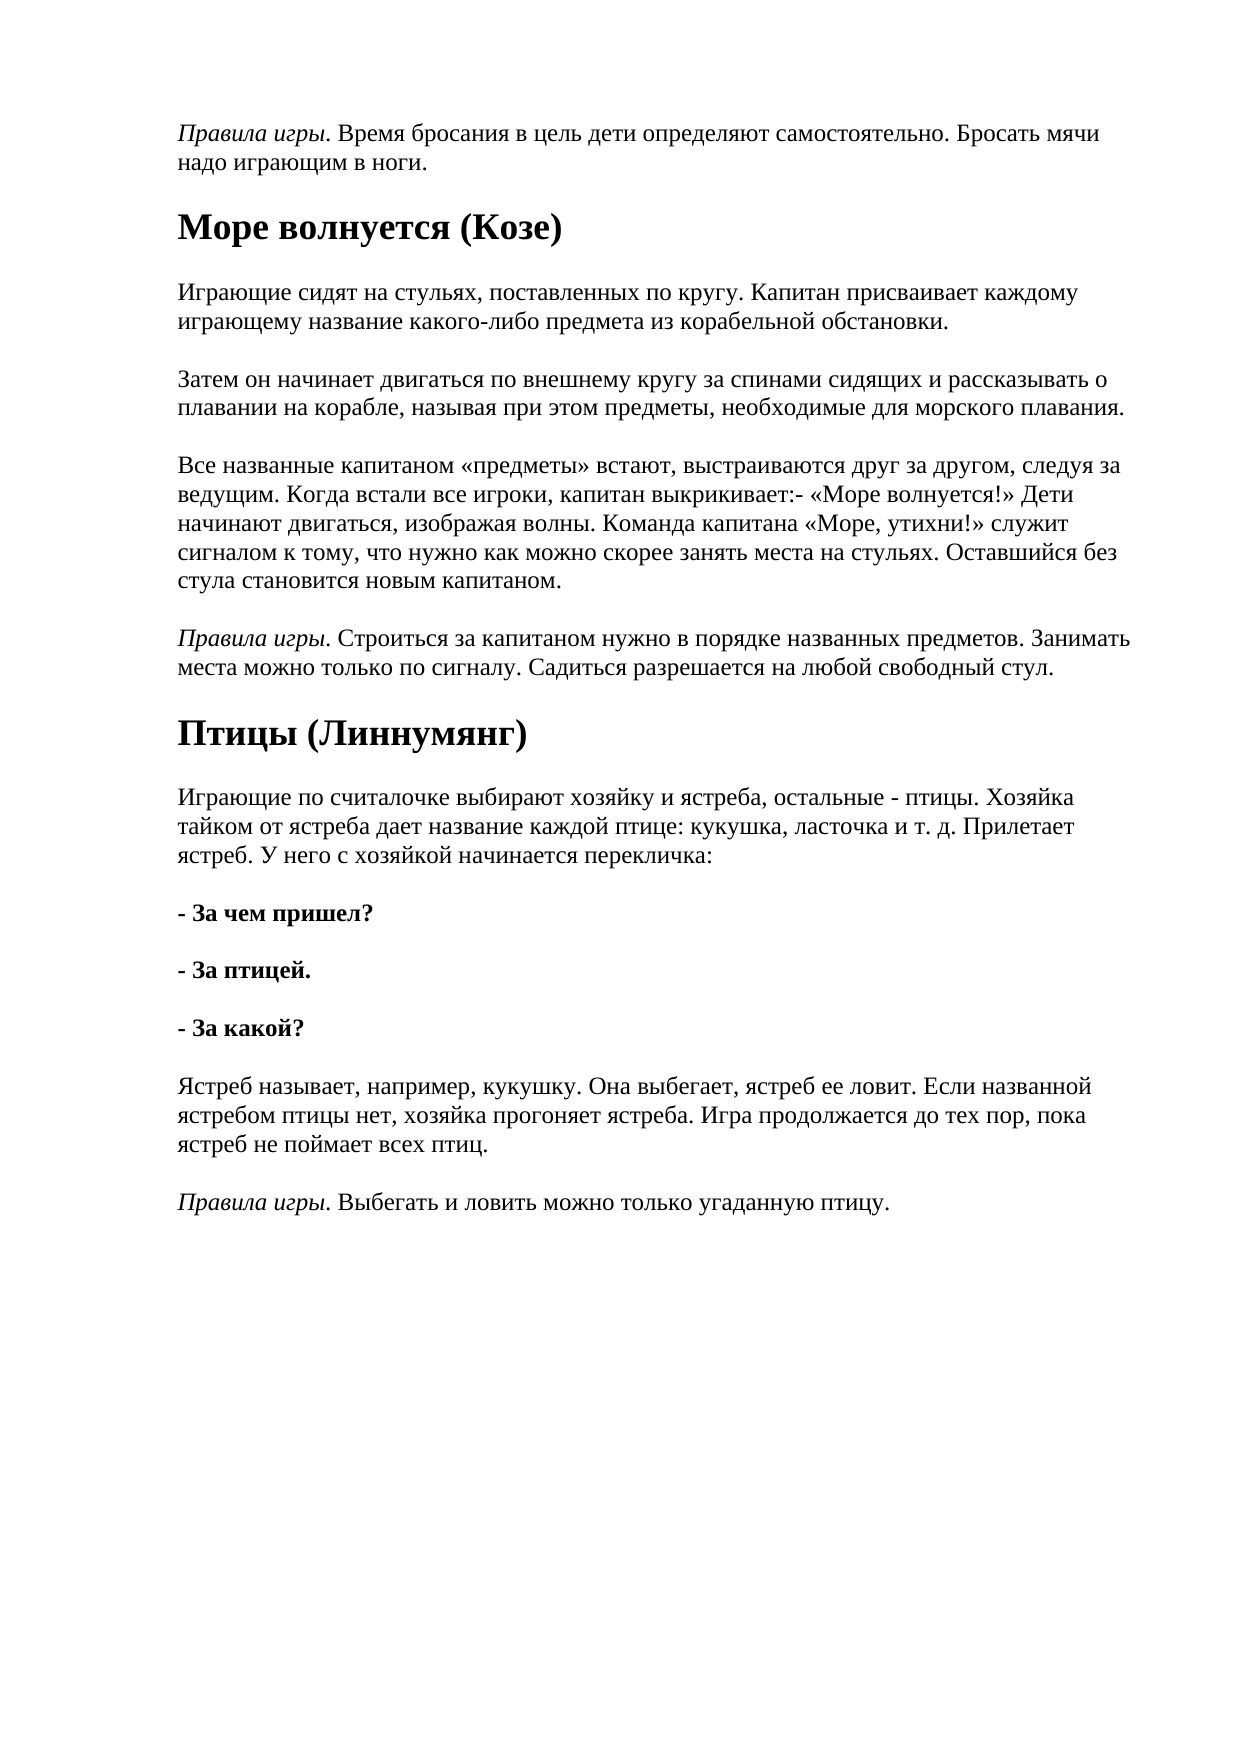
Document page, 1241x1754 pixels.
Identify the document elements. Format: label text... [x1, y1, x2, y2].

text Правила игры. Выбегать и ловить можно только угаданную птицу. [177, 1187, 1152, 1216]
text Играющие по считалочке выбирают хозяйку и ястреба, остальные - птицы. Хозяйка тайком от ястреба дает название каждой птице: кукушка, ласточка и т. д. Прилетает ястреб. У него с хозяйкой начинается перекличка: [177, 782, 1152, 868]
text Ястреб называет, например, кукушку. Она выбегает, ястреб ее ловит. Если названной ястребом птицы нет, хозяйка прогоняет ястреба. Игра продолжается до тех пор, пока ястреб не поймает всех птиц. [177, 1071, 1152, 1158]
text Играющие сидят на стульях, поставленных по кругу. Капитан присваивает каждому играющему название какого-либо предмета из корабельной обстановки. [177, 277, 1152, 334]
text Правила игры. Время бросания в цель дети определяют самостоятельно. Бросать мячи надо играющим в ноги. [177, 118, 1152, 176]
text Затем он начинает двигаться по внешнему кругу за спинами сидящих и рассказывать о плавании на корабле, называя при этом предметы, необходимые для морского плавания. [177, 364, 1152, 421]
text Море волнуется (Козе) [177, 205, 1152, 248]
text - За чем пришел? [177, 898, 1152, 926]
text Правила игры. Строиться за капитаном нужно в порядке названных предметов. Занимать места можно только по сигналу. Садиться разрешается на любой свободный стул. [177, 623, 1152, 681]
text - За какой? [177, 1013, 1152, 1042]
text - За птицей. [177, 956, 1152, 984]
text Все названные капитаном «предметы» встают, выстраиваются друг за другом, следуя за ведущим. Когда встали все игроки, капитан выкрикивает:- «Море волнуется!» Дети начинают двигаться, изображая волны. Команда капитана «Море, утихни!» служит сигналом к тому, что нужно как можно скорее занять места на стульях. Оставшийся без стула становится новым капитаном. [177, 450, 1152, 594]
text Птицы (Линнумянг) [177, 710, 1152, 753]
